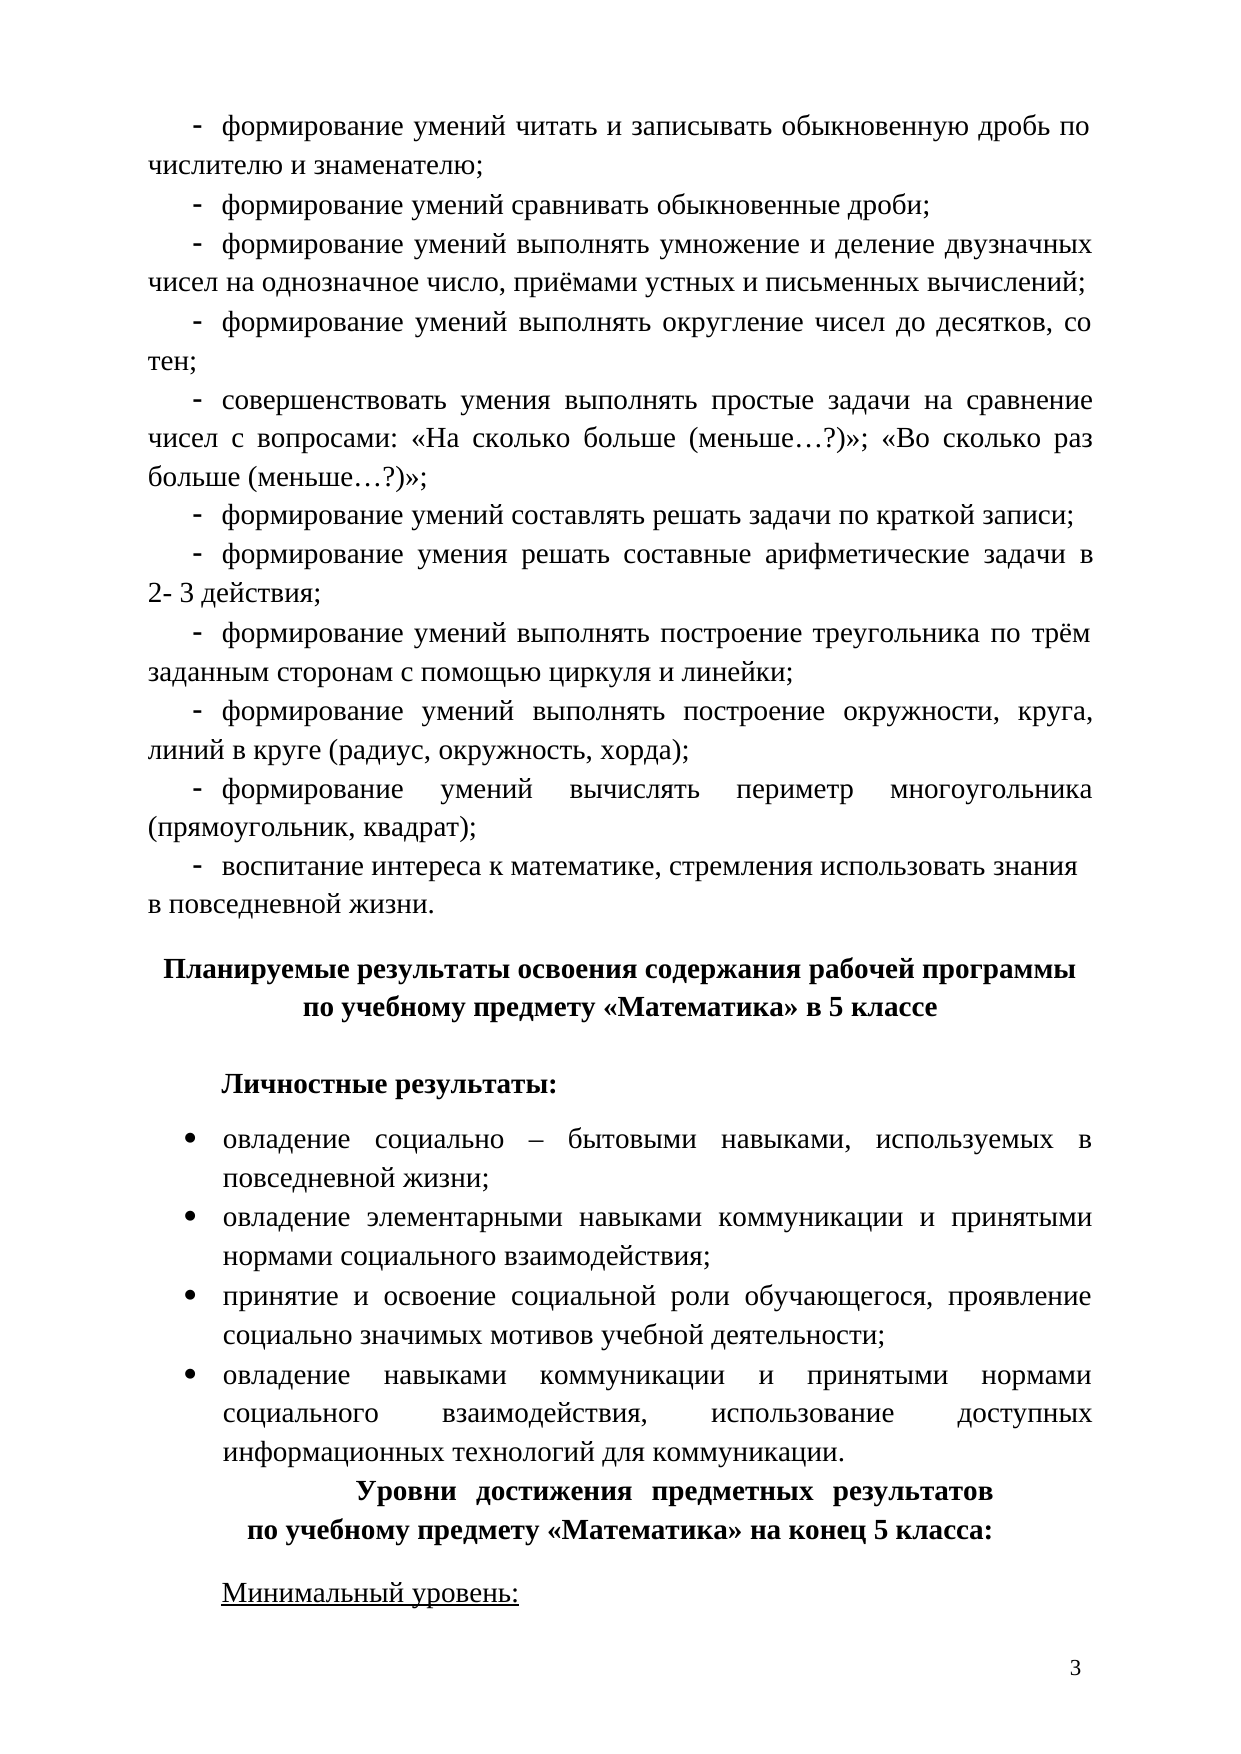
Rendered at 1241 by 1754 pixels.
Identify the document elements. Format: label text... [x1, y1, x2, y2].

list формирование умений сравнивать обыкновенные дроби; [192, 187, 1105, 221]
list воспитание интереса к математике, стремления использовать знания в повседневной жизни. [148, 848, 1093, 920]
list формирование умений читать и записывать обыкновенную дробь по числителю и знаменателю; [148, 108, 1092, 181]
text Минимальный уровень: [221, 1575, 1105, 1609]
list овладение социально – бытовыми навыками, используемых в повседневной жизни; [185, 1121, 1093, 1193]
list формирование умений выполнять умножение и деление двузначных чисел на однозначное число, приёмами устных и письменных вычислений; [148, 226, 1093, 298]
list формирование умений выполнять построение треугольника по трём заданным сторонам с помощью циркуля и линейки; [148, 615, 1093, 687]
list овладение элементарными навыками коммуникации и принятыми нормами социального взаимодействия; [185, 1199, 1092, 1272]
text Планируемые результаты освоения содержания рабочей программы по учебному предмету «Математика» в 5 классе [163, 951, 1078, 1023]
list принятие и освоение социальной роли обучающегося, проявление социально значимых мотивов учебной деятельности; [185, 1278, 1093, 1350]
list формирование умений составлять решать задачи по краткой записи; [192, 497, 1105, 531]
text Личностные результаты: [221, 1066, 1105, 1099]
text Уровни достижения предметных результатов по учебному предмету «Математика» на конец 5 класса: [247, 1473, 994, 1546]
list формирование умений вычислять периметр многоугольника (прямоугольник, квадрат); [148, 771, 1092, 843]
list формирование умений выполнять построение окружности, круга, линий в круге (радиус, окружность, хорда); [148, 693, 1093, 766]
list овладение навыками коммуникации и принятыми нормами социального взаимодействия, использование доступных информационных технологий для коммуникации. [185, 1357, 1092, 1468]
list формирование умения решать составные арифметические задачи в 2- 3 действия; [148, 536, 1093, 608]
list формирование умений выполнять округление чисел до десятков, со тен; [148, 304, 1092, 377]
list совершенствовать умения выполнять простые задачи на сравнение чисел с вопросами: «На сколько больше (меньше…?)»; «Во сколько раз больше (меньше…?)»; [148, 382, 1093, 492]
